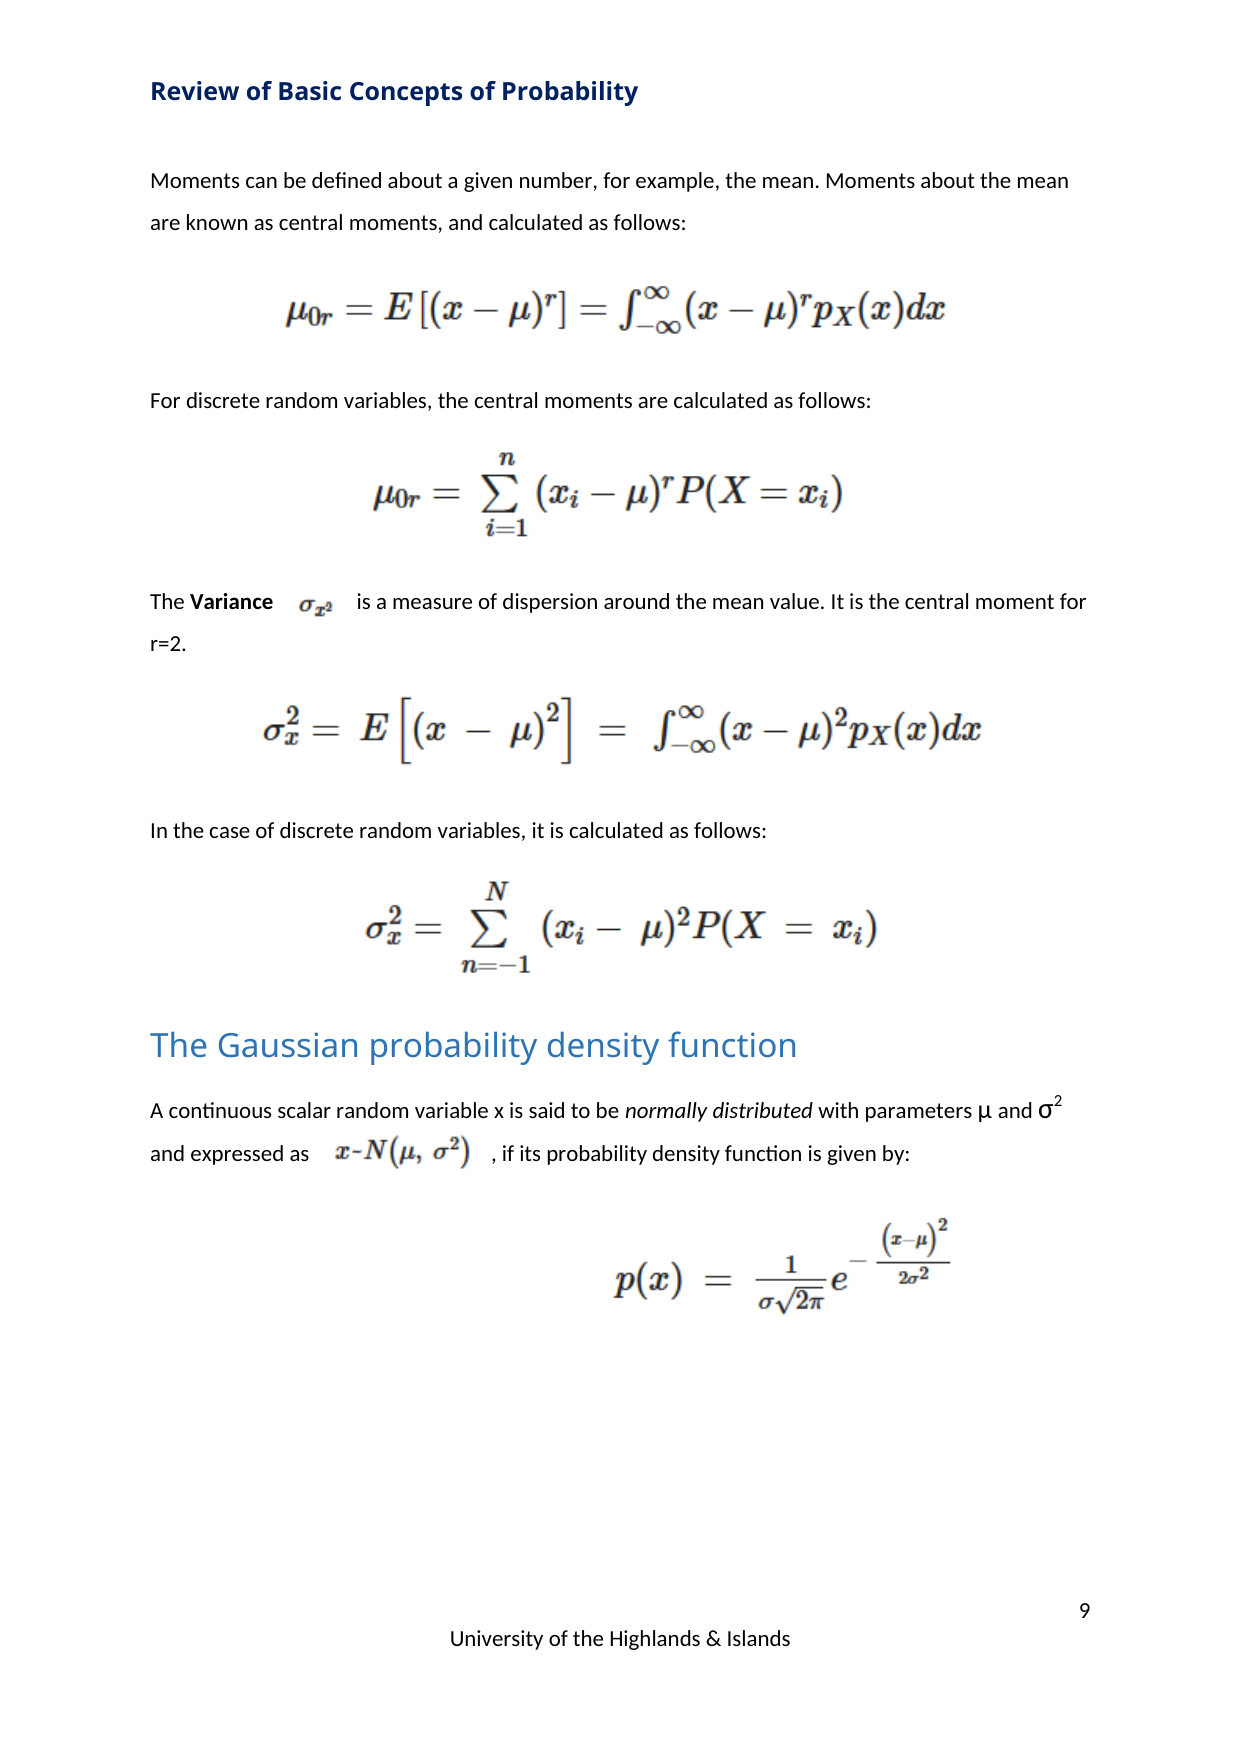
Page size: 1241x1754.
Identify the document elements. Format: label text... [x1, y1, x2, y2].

picture [230, 687, 1010, 786]
picture [264, 267, 976, 356]
text A continuous scalar random variable x is said to be normally distributed with parameters μ and σ2 and expressed as , if its probability density function is given by: [150, 1090, 1090, 1168]
subtitle The Gaussian probability density function [150, 1022, 1090, 1067]
text For discrete random variables, the central moments are calculated as follows: [150, 387, 1090, 415]
text In the case of discrete random variables, it is calculated as follows: [150, 817, 1090, 844]
picture [293, 586, 338, 626]
picture [331, 1126, 472, 1180]
picture [607, 1198, 974, 1331]
picture [347, 863, 893, 995]
text The Variance is a measure of dispersion around the mean value. It is the central moment for r=2. [150, 587, 1090, 657]
picture [355, 445, 885, 557]
text Moments can be defined about a given number, for example, the mean. Moments about the mean are known as central moments, and calculated as follows: [150, 166, 1090, 236]
